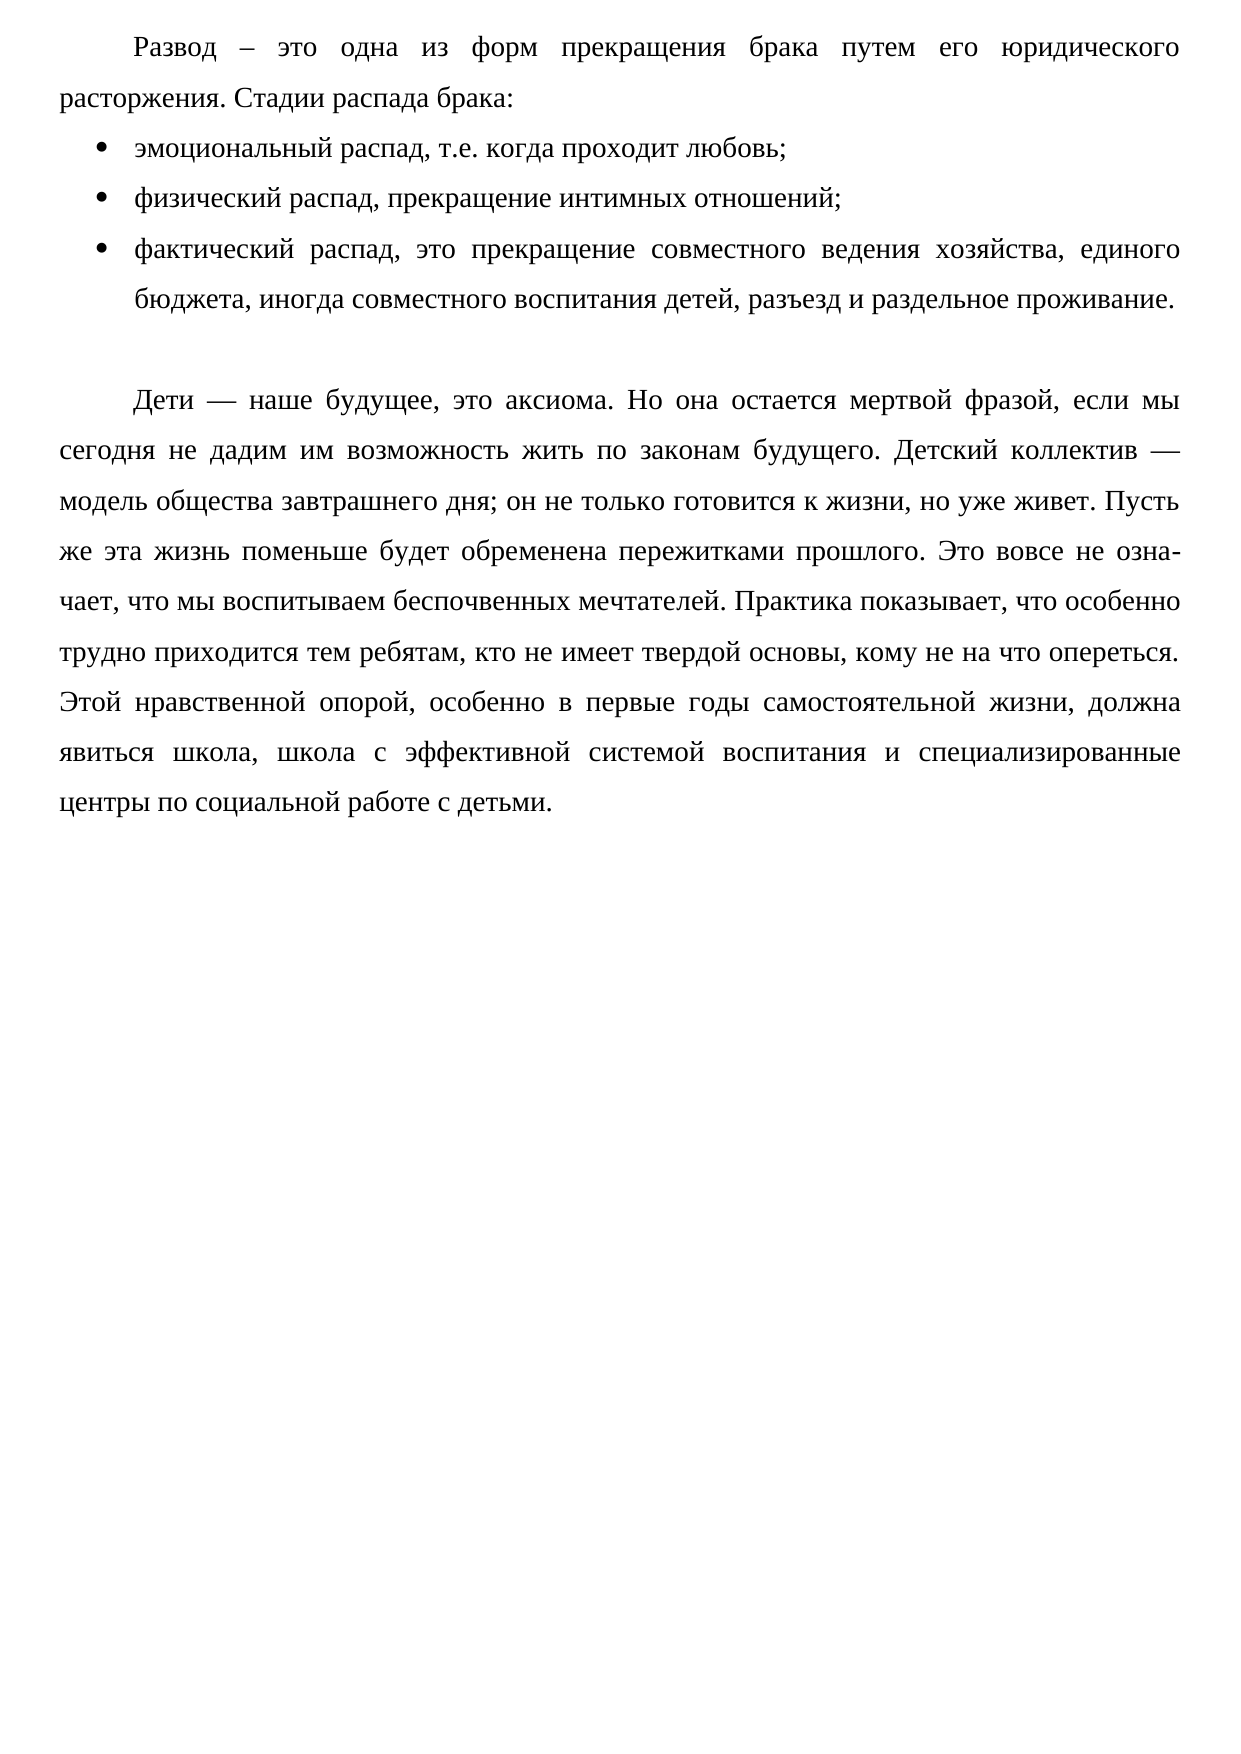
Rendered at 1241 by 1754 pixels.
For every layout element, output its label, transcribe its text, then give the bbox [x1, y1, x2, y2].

list физический распад, прекращение интимных отношений; [97, 181, 1181, 214]
text Развод – это одна из форм прекращения брака путем его юридического расторжения. Стадии распада брака: [59, 29, 1181, 113]
list эмоциональный распад, т.е. когда проходит любовь; [97, 130, 1181, 164]
text Дети — наше будущее, это аксиома. Но она остается мертвой фразой, если мы сегодня не дадим им возможность жить по законам будущего. Детский коллектив — модель общества завтрашнего дня; он не только готовится к жизни, но уже живет. Пусть же эта жизнь поменьше будет обременена пережитками прошлого. Это вовсе не означает, что мы воспитываем беспочвенных мечтателей. Практика показывает, что особенно трудно приходится тем ребятам, кто не имеет твердой основы, кому не на что опереться. Этой нравственной опорой, особенно в первые годы самостоятельной жизни, должна явиться школа, школа с эффективной системой воспитания и специализированные центры по социальной работе с детьми. [59, 382, 1181, 818]
list фактический распад, это прекращение совместного ведения хозяйства, единого бюджета, иногда совместного воспитания детей, разъезд и раздельное проживание. [97, 231, 1181, 315]
